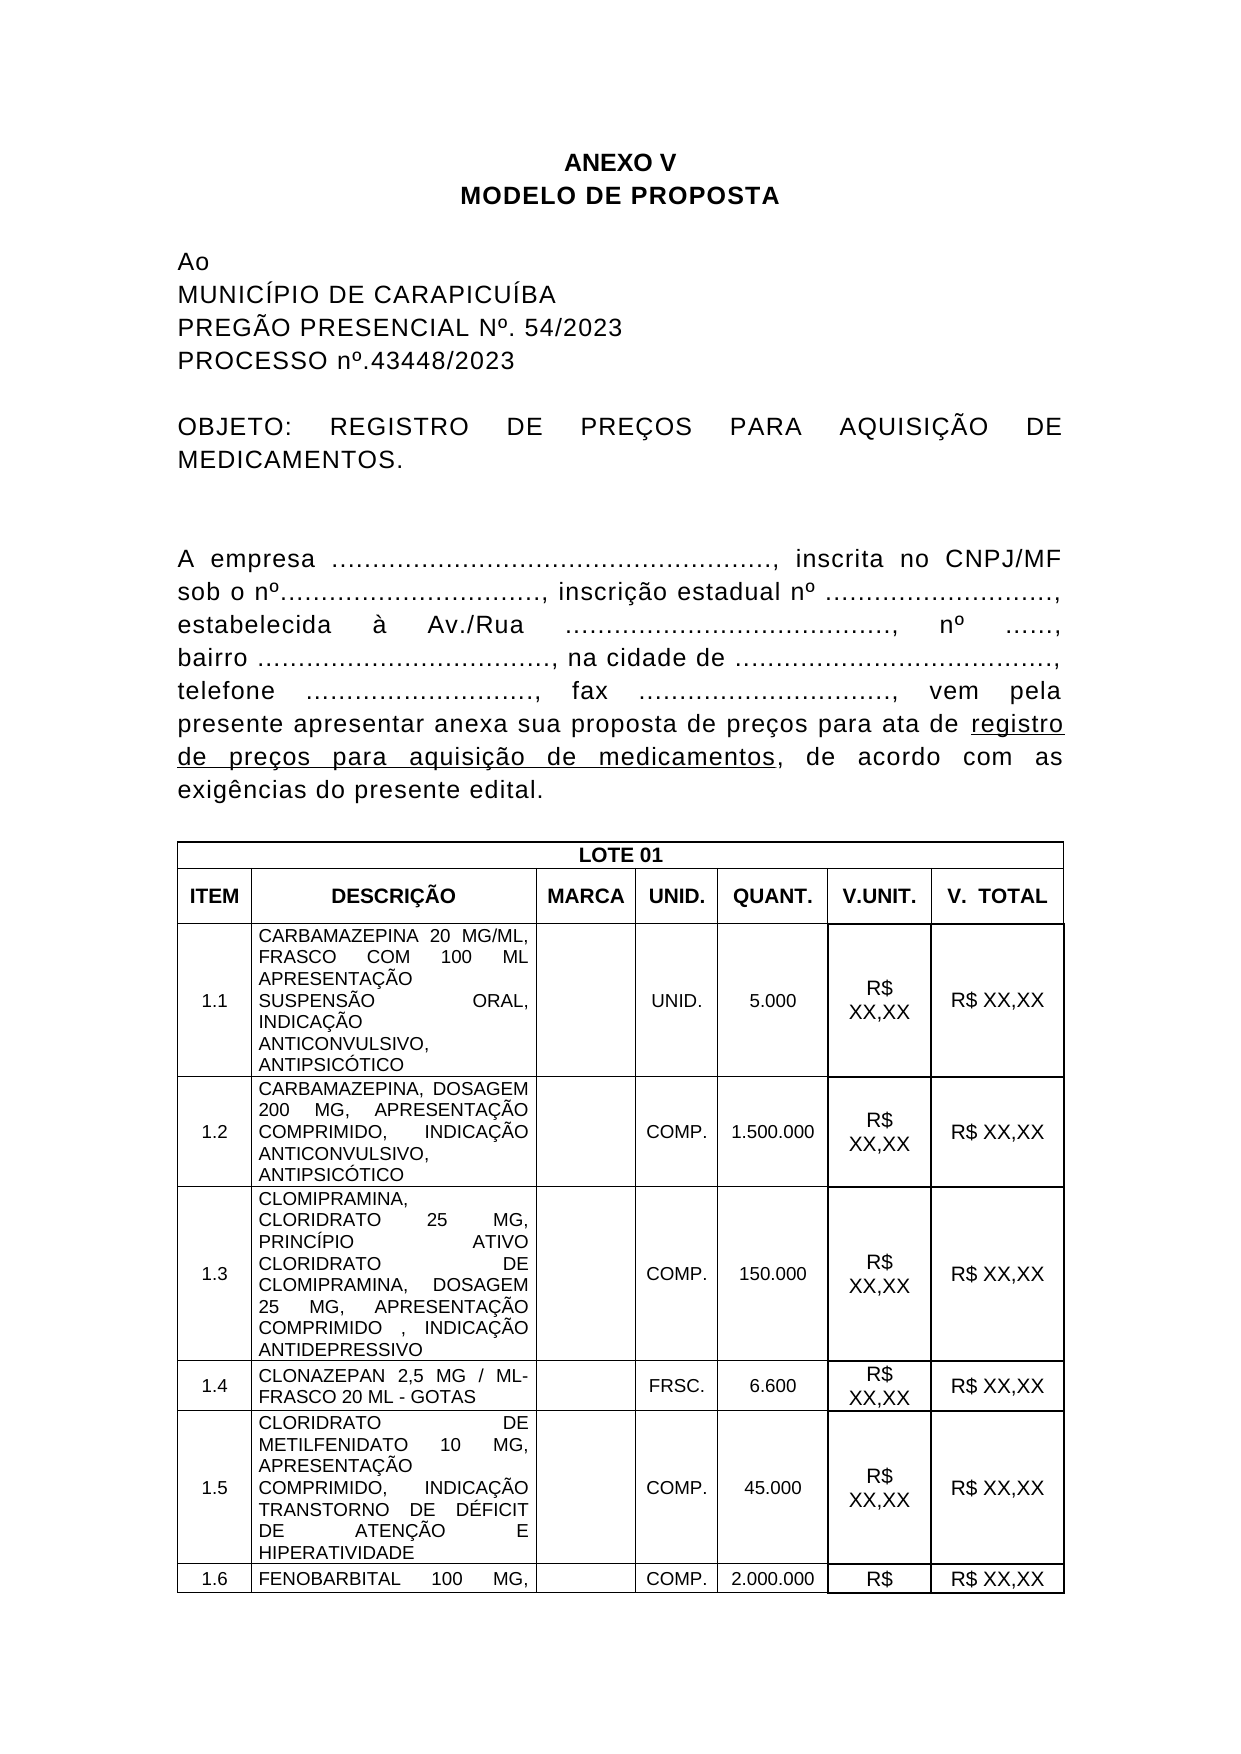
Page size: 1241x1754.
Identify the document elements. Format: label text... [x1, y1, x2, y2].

table_cell UNID. [636, 924, 717, 1076]
table_cell COMP. [636, 1411, 717, 1563]
table_cell 1.3 [178, 1187, 251, 1360]
table_cell [537, 924, 635, 1076]
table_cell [252, 1564, 536, 1592]
table_cell 1.4 [178, 1361, 251, 1410]
table_cell R$ XX,XX [829, 1565, 930, 1592]
table_cell R$ XX,XX [932, 1565, 1063, 1592]
table_header LOTE 01 [178, 843, 1063, 868]
table_cell R$ XX,XX [932, 1362, 1063, 1410]
table_cell R$ XX,XX [829, 1362, 930, 1410]
table_cell CARBAMAZEPINA 20 MG/ML, FRASCO COM 100 ML APRESENTAÇÃO SUSPENSÃO ORAL, INDICAÇÃO ANTICONVULSIVO, ANTIPSICÓTICO [252, 924, 536, 1076]
table_cell [537, 1411, 635, 1563]
text MODELO DE PROPOSTA [177, 181, 1063, 209]
table_cell R$ XX,XX [932, 1188, 1063, 1360]
table_cell R$ XX,XX [829, 1078, 930, 1186]
text MUNICÍPIO DE CARAPICUÍBA [177, 280, 1063, 308]
table_cell 1.6 [178, 1564, 251, 1592]
text Ao [177, 247, 1063, 275]
table_cell ITEM [178, 869, 251, 923]
text A empresa ......................................................, inscrita no CNPJ/MF sob o nº................................, inscrição estadual nº ............................, estabelecida à Av./Rua ........................................, nº ......, bairro ...................................., na cidade de ......................................., telefone ............................, fax ..............................., vem pela presente apresentar anexa sua proposta de preços para ata de registro de preços para aquisição de medicamentos, de acordo com as exigências do presente edital. [177, 544, 1063, 804]
table_cell 5.000 [718, 924, 827, 1076]
table_cell COMP. [636, 1187, 717, 1360]
table_cell CLOMIPRAMINA, CLORIDRATO 25 MG, PRINCÍPIO ATIVO CLORIDRATO DE CLOMIPRAMINA, DOSAGEM 25 MG, APRESENTAÇÃO COMPRIMIDO , INDICAÇÃO ANTIDEPRESSIVO [252, 1187, 536, 1360]
table_cell COMP. [636, 1564, 717, 1592]
table_cell 1.1 [178, 924, 251, 1076]
table_cell COMP. [636, 1077, 717, 1186]
table_cell CLORIDRATO DE METILFENIDATO 10 MG, APRESENTAÇÃO COMPRIMIDO, INDICAÇÃO TRANSTORNO DE DÉFICIT DE ATENÇÃO E HIPERATIVIDADE [252, 1411, 536, 1563]
text PREGÃO PRESENCIAL Nº. 54/2023 [177, 313, 1063, 341]
table_cell [537, 1077, 635, 1186]
text OBJETO: REGISTRO DE PREÇOS PARA AQUISIÇÃO DE MEDICAMENTOS. [177, 412, 1063, 473]
table_cell FRSC. [636, 1361, 717, 1410]
table_cell 150.000 [718, 1187, 827, 1360]
table_cell V.UNIT. [828, 869, 931, 923]
table_cell 6.600 [718, 1361, 827, 1410]
table_cell 2.000.000 [718, 1564, 827, 1592]
table_cell MARCA [537, 869, 635, 923]
table_cell R$ XX,XX [829, 1188, 930, 1360]
table_cell CLONAZEPAN 2,5 MG / ML- FRASCO 20 ML - GOTAS [252, 1361, 536, 1410]
table_cell R$ XX,XX [932, 1412, 1063, 1563]
table_cell DESCRIÇÃO [252, 869, 536, 923]
table_cell UNID. [636, 869, 717, 923]
text PROCESSO nº.43448/2023 [177, 346, 1063, 374]
subtitle ANEXO V [177, 148, 1063, 176]
table_cell R$ XX,XX [932, 1078, 1063, 1186]
table_cell [537, 1361, 635, 1410]
table_cell 1.2 [178, 1077, 251, 1186]
table_cell R$ XX,XX [932, 925, 1063, 1076]
table_cell R$ XX,XX [829, 1412, 930, 1563]
table_cell QUANT. [718, 869, 827, 923]
table_cell 1.500.000 [718, 1077, 827, 1186]
table_cell [537, 1187, 635, 1360]
table_cell CARBAMAZEPINA, DOSAGEM 200 MG, APRESENTAÇÃO COMPRIMIDO, INDICAÇÃO ANTICONVULSIVO, ANTIPSICÓTICO [252, 1077, 536, 1186]
table_cell 45.000 [718, 1411, 827, 1563]
table_cell 1.5 [178, 1411, 251, 1563]
table_cell [537, 1564, 635, 1592]
table_cell R$ XX,XX [829, 925, 930, 1076]
table_cell V. TOTAL [932, 869, 1063, 923]
